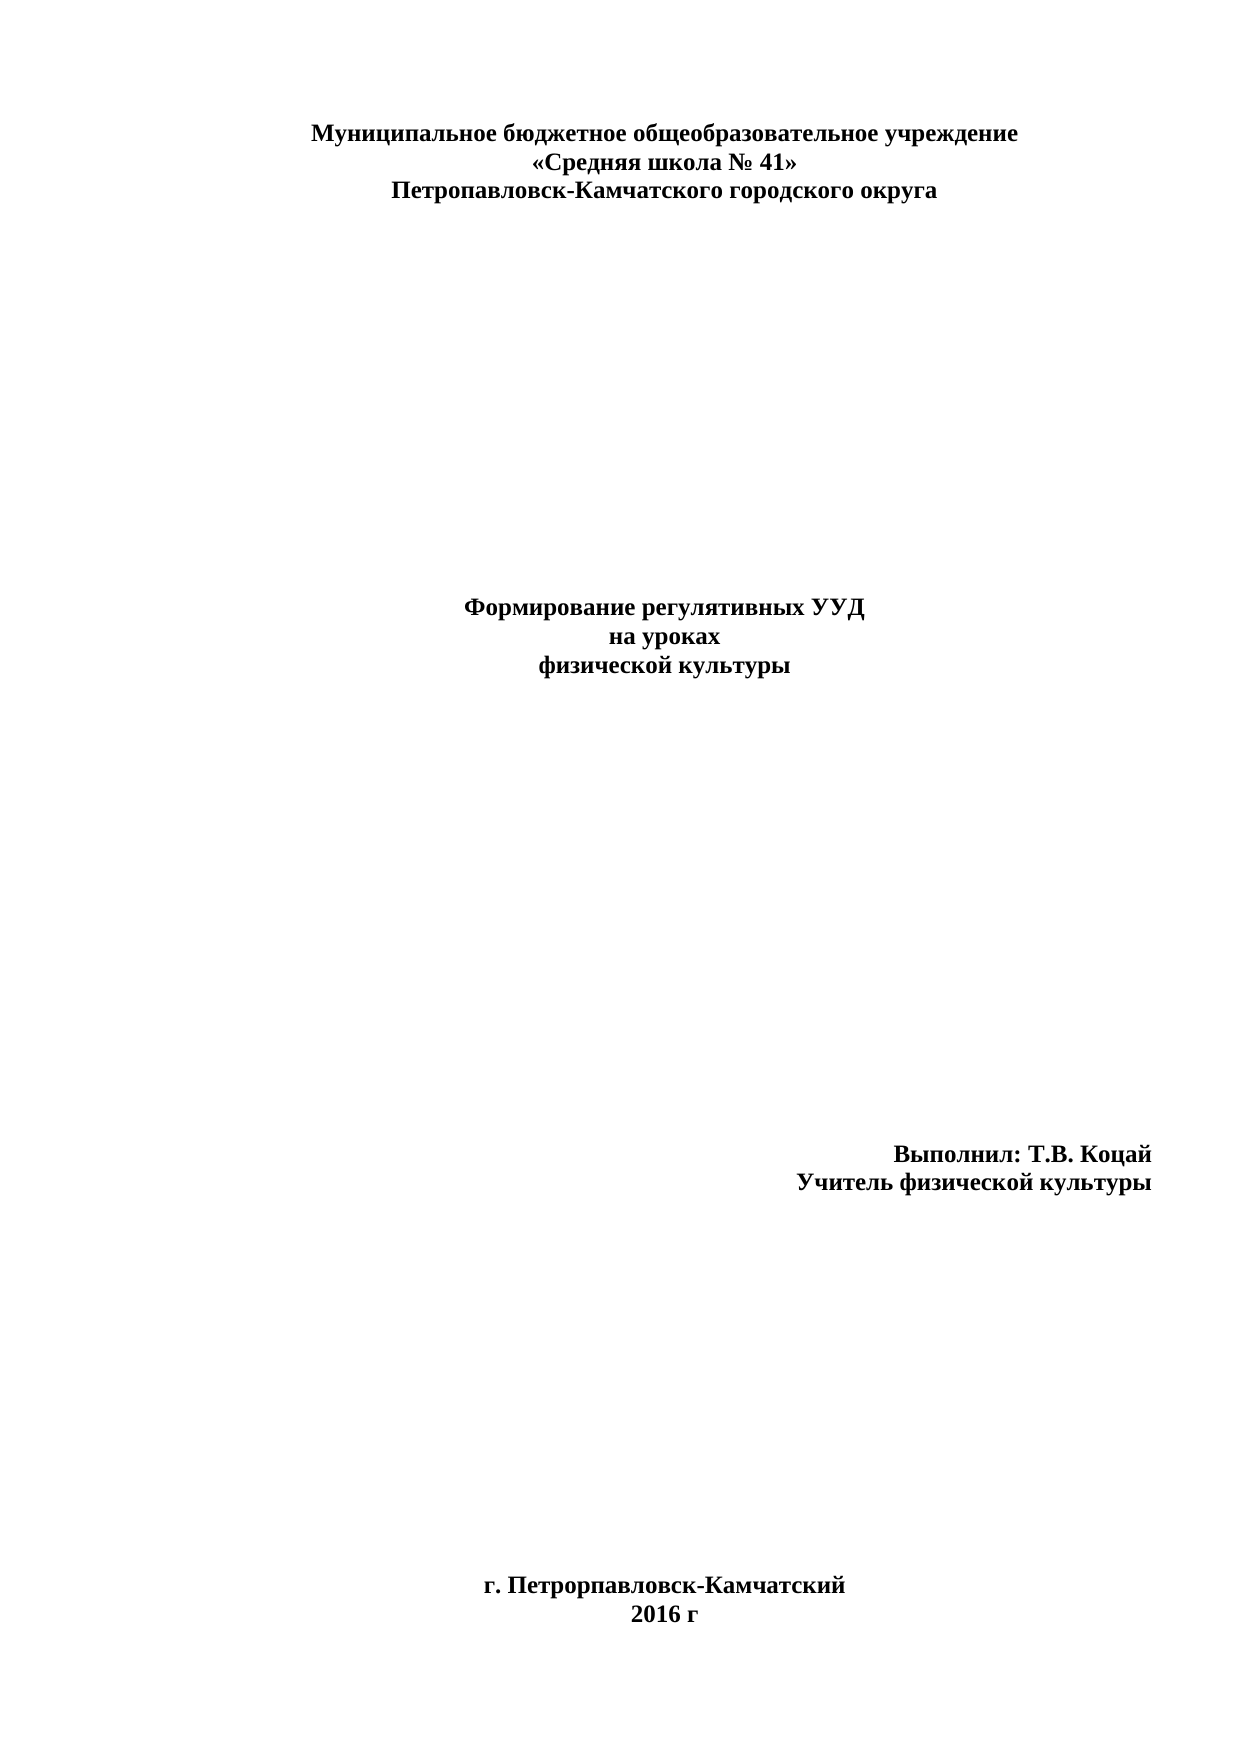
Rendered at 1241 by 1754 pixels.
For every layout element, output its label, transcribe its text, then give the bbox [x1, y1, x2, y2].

text физической культуры [177, 650, 1152, 679]
text г. Петрорпавловск-Камчатский [177, 1570, 1152, 1599]
text Формирование регулятивных УУД [177, 592, 1152, 621]
text Муниципальное бюджетное общеобразовательное учреждение [177, 118, 1152, 147]
text 2016 г [177, 1599, 1152, 1627]
text на уроках [177, 621, 1152, 650]
text Петропавловск-Камчатского городского округа [177, 176, 1152, 204]
text Учитель физической культуры [177, 1167, 1152, 1196]
text «Средняя школа № 41» [177, 147, 1152, 176]
text Выполнил: Т.В. Коцай [177, 1139, 1152, 1167]
